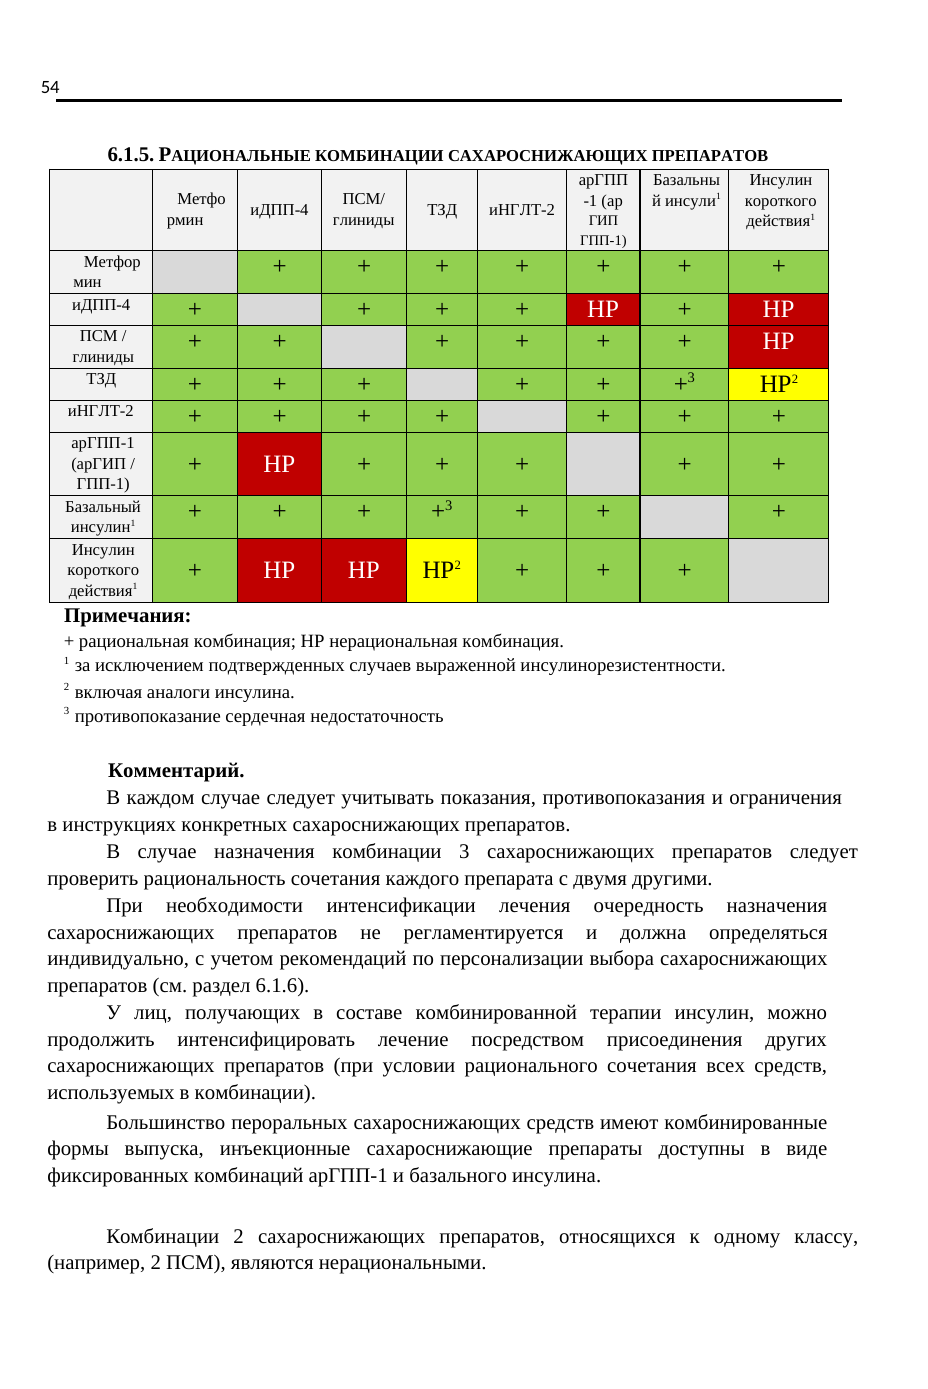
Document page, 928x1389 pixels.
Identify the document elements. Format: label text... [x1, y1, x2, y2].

text При необходимости интенсификации лечения очередность назначения сахароснижающих препаратов не регламентируется и должна определяться индивидуально, с учетом рекомендаций по персонализации выбора сахароснижающих препаратов (см. раздел 6.1.6). [47, 893, 828, 997]
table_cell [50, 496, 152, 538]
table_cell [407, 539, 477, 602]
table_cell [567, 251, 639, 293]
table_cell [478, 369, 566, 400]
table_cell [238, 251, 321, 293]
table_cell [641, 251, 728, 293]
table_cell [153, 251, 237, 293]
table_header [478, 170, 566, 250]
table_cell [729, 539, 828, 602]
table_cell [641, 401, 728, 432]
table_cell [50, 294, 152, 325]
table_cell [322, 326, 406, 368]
text Большинство пероральных сахароснижающих средств имеют комбинированные формы выпуска, инъекционные сахароснижающие препараты доступны в виде фиксированных комбинаций арГПП-1 и базального инсулина. [47, 1110, 828, 1187]
list противопоказание сердечная недостаточность [63, 704, 859, 726]
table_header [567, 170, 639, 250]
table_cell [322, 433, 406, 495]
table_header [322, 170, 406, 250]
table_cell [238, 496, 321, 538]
text Комбинации 2 сахароснижающих препаратов, относящихся к одному классу, (например, 2 ПСМ), являются нерациональными. [47, 1223, 859, 1274]
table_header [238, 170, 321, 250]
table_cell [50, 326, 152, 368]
text Комментарий. [107, 757, 859, 782]
text Примечания: [63, 603, 859, 627]
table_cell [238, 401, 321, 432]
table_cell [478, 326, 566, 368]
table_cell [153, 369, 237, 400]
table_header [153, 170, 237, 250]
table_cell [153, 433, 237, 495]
text В случае назначения комбинации 3 сахароснижающих препаратов следует проверить рациональность сочетания каждого препарата с двумя другими. [47, 839, 859, 890]
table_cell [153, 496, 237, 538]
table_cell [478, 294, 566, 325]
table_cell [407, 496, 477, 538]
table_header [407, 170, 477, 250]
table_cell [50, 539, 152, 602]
text + рациональная комбинация; НР нерациональная комбинация. [63, 630, 859, 652]
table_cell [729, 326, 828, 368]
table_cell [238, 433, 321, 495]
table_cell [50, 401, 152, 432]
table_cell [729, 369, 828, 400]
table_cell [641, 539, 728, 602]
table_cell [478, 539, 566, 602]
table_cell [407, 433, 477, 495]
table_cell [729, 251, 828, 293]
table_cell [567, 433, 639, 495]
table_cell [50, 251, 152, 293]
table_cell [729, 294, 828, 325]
text У лиц, получающих в составе комбинированной терапии инсулин, можно продолжить интенсифицировать лечение посредством присоединения других сахароснижающих препаратов (при условии рационального сочетания всех средств, используемых в комбинации). [47, 1000, 828, 1104]
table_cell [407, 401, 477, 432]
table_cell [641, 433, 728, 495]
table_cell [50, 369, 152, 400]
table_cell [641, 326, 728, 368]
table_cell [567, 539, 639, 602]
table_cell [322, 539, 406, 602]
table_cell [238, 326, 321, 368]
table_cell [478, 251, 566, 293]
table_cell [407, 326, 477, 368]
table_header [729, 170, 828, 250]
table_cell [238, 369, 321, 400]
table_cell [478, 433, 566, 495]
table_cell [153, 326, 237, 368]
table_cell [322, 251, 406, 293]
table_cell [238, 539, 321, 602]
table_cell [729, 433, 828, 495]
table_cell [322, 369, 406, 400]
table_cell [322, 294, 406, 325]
list за исключением подтвержденных случаев выраженной инсулинорезистентности. [63, 654, 859, 676]
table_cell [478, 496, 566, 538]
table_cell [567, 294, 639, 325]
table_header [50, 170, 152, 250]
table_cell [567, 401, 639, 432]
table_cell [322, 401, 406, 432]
text 6.1.5. РАЦИОНАЛЬНЫЕ КОМБИНАЦИИ САХАРОСНИЖАЮЩИХ ПРЕПАРАТОВ [88, 142, 787, 166]
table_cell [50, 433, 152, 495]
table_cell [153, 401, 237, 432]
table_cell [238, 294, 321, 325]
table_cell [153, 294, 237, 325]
text В каждом случае следует учитывать показания, противопоказания и ограничения в инструкциях конкретных сахароснижающих препаратов. [47, 785, 843, 836]
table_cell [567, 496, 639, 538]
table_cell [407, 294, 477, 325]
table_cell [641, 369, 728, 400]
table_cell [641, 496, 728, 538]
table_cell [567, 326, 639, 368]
list включая аналоги инсулина. [63, 681, 859, 702]
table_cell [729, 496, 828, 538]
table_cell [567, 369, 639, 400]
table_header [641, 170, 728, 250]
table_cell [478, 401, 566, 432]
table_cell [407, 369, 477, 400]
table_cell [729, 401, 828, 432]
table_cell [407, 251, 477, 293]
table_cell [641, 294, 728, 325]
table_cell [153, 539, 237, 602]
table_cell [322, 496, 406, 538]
